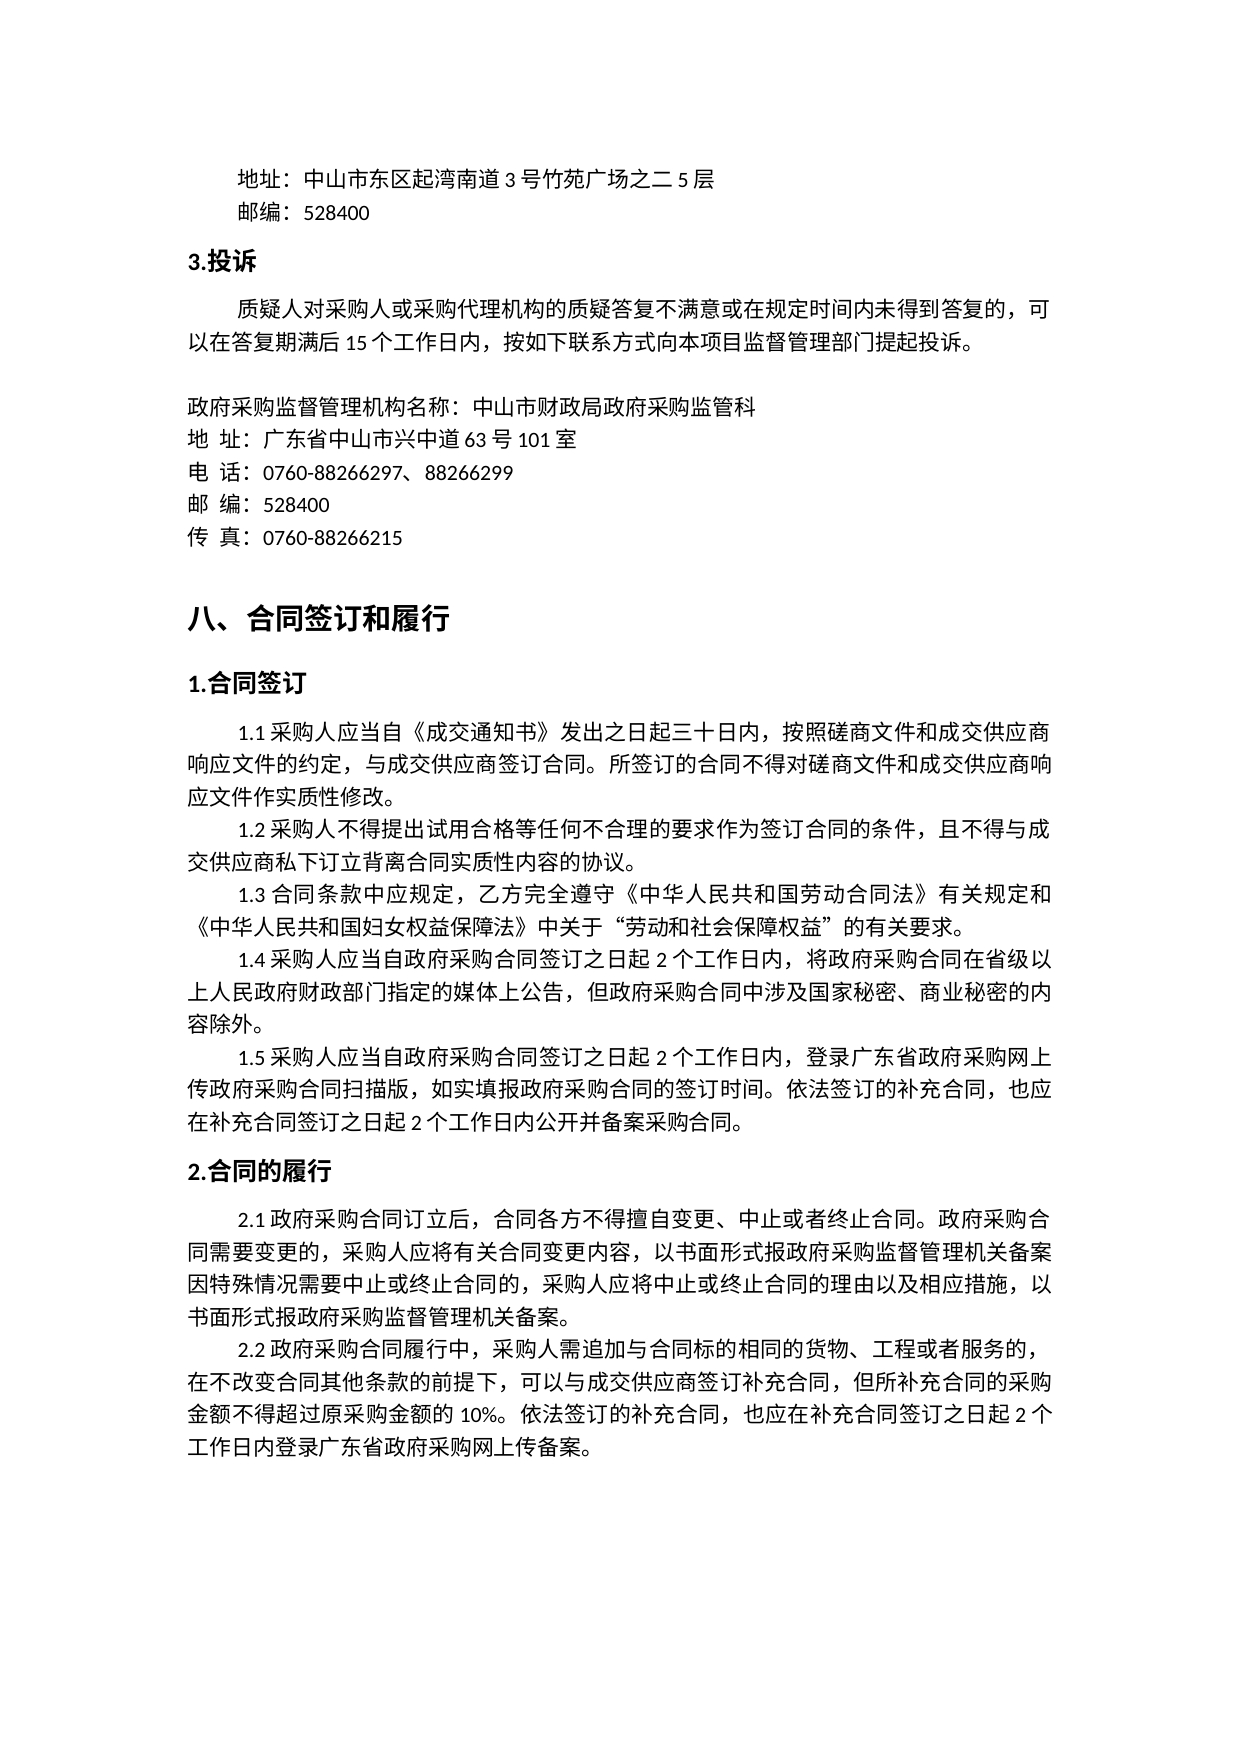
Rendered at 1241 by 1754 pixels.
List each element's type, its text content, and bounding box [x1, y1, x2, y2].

text 八、合同签订和履行 [187, 584, 1053, 649]
text 1.合同签订 [187, 649, 1053, 714]
text 政府采购监督管理机构名称：中山市财政局政府采购监管科 [187, 389, 1053, 422]
text 1.2采购人不得提出试用合格等任何不合理的要求作为签订合同的条件，且不得与成交供应商私下订立背离合同实质性内容的协议。 [187, 812, 1053, 877]
text 1.3合同条款中应规定，乙方完全遵守《中华人民共和国劳动合同法》有关规定和《中华人民共和国妇女权益保障法》中关于“劳动和社会保障权益”的有关要求。 [187, 877, 1053, 942]
text 传 真：0760-88266215 [187, 519, 1053, 552]
text 1.5采购人应当自政府采购合同签订之日起2个工作日内，登录广东省政府采购网上传政府采购合同扫描版，如实填报政府采购合同的签订时间。依法签订的补充合同，也应在补充合同签订之日起2个工作日内公开并备案采购合同。 [187, 1039, 1053, 1137]
text 2.1政府采购合同订立后，合同各方不得擅自变更、中止或者终止合同。政府采购合同需要变更的，采购人应将有关合同变更内容，以书面形式报政府采购监督管理机关备案；因特殊情况需要中止或终止合同的，采购人应将中止或终止合同的理由以及相应措施，以书面形式报政府采购监督管理机关备案。 [187, 1202, 1053, 1332]
text 2.合同的履行 [187, 1137, 1053, 1202]
text 地址：中山市东区起湾南道3号竹苑广场之二5层 [187, 162, 1053, 194]
text 地 址：广东省中山市兴中道63号101室 [187, 422, 1053, 454]
text 电 话：0760-88266297、88266299 [187, 454, 1053, 487]
text 1.4采购人应当自政府采购合同签订之日起2个工作日内，将政府采购合同在省级以上人民政府财政部门指定的媒体上公告，但政府采购合同中涉及国家秘密、商业秘密的内容除外。 [187, 942, 1053, 1039]
text 质疑人对采购人或采购代理机构的质疑答复不满意或在规定时间内未得到答复的，可以在答复期满后15个工作日内，按如下联系方式向本项目监督管理部门提起投诉。 [187, 292, 1053, 357]
text 邮 编：528400 [187, 487, 1053, 519]
text 邮编：528400 [187, 194, 1053, 227]
text 1.1采购人应当自《成交通知书》发出之日起三十日内，按照磋商文件和成交供应商响应文件的约定，与成交供应商签订合同。所签订的合同不得对磋商文件和成交供应商响应文件作实质性修改。 [187, 714, 1053, 812]
text 3.投诉 [187, 227, 1053, 292]
text 2.2政府采购合同履行中，采购人需追加与合同标的相同的货物、工程或者服务的，在不改变合同其他条款的前提下，可以与成交供应商签订补充合同，但所补充合同的采购金额不得超过原采购金额的10%。依法签订的补充合同，也应在补充合同签订之日起2个工作日内登录广东省政府采购网上传备案。 [187, 1332, 1053, 1462]
